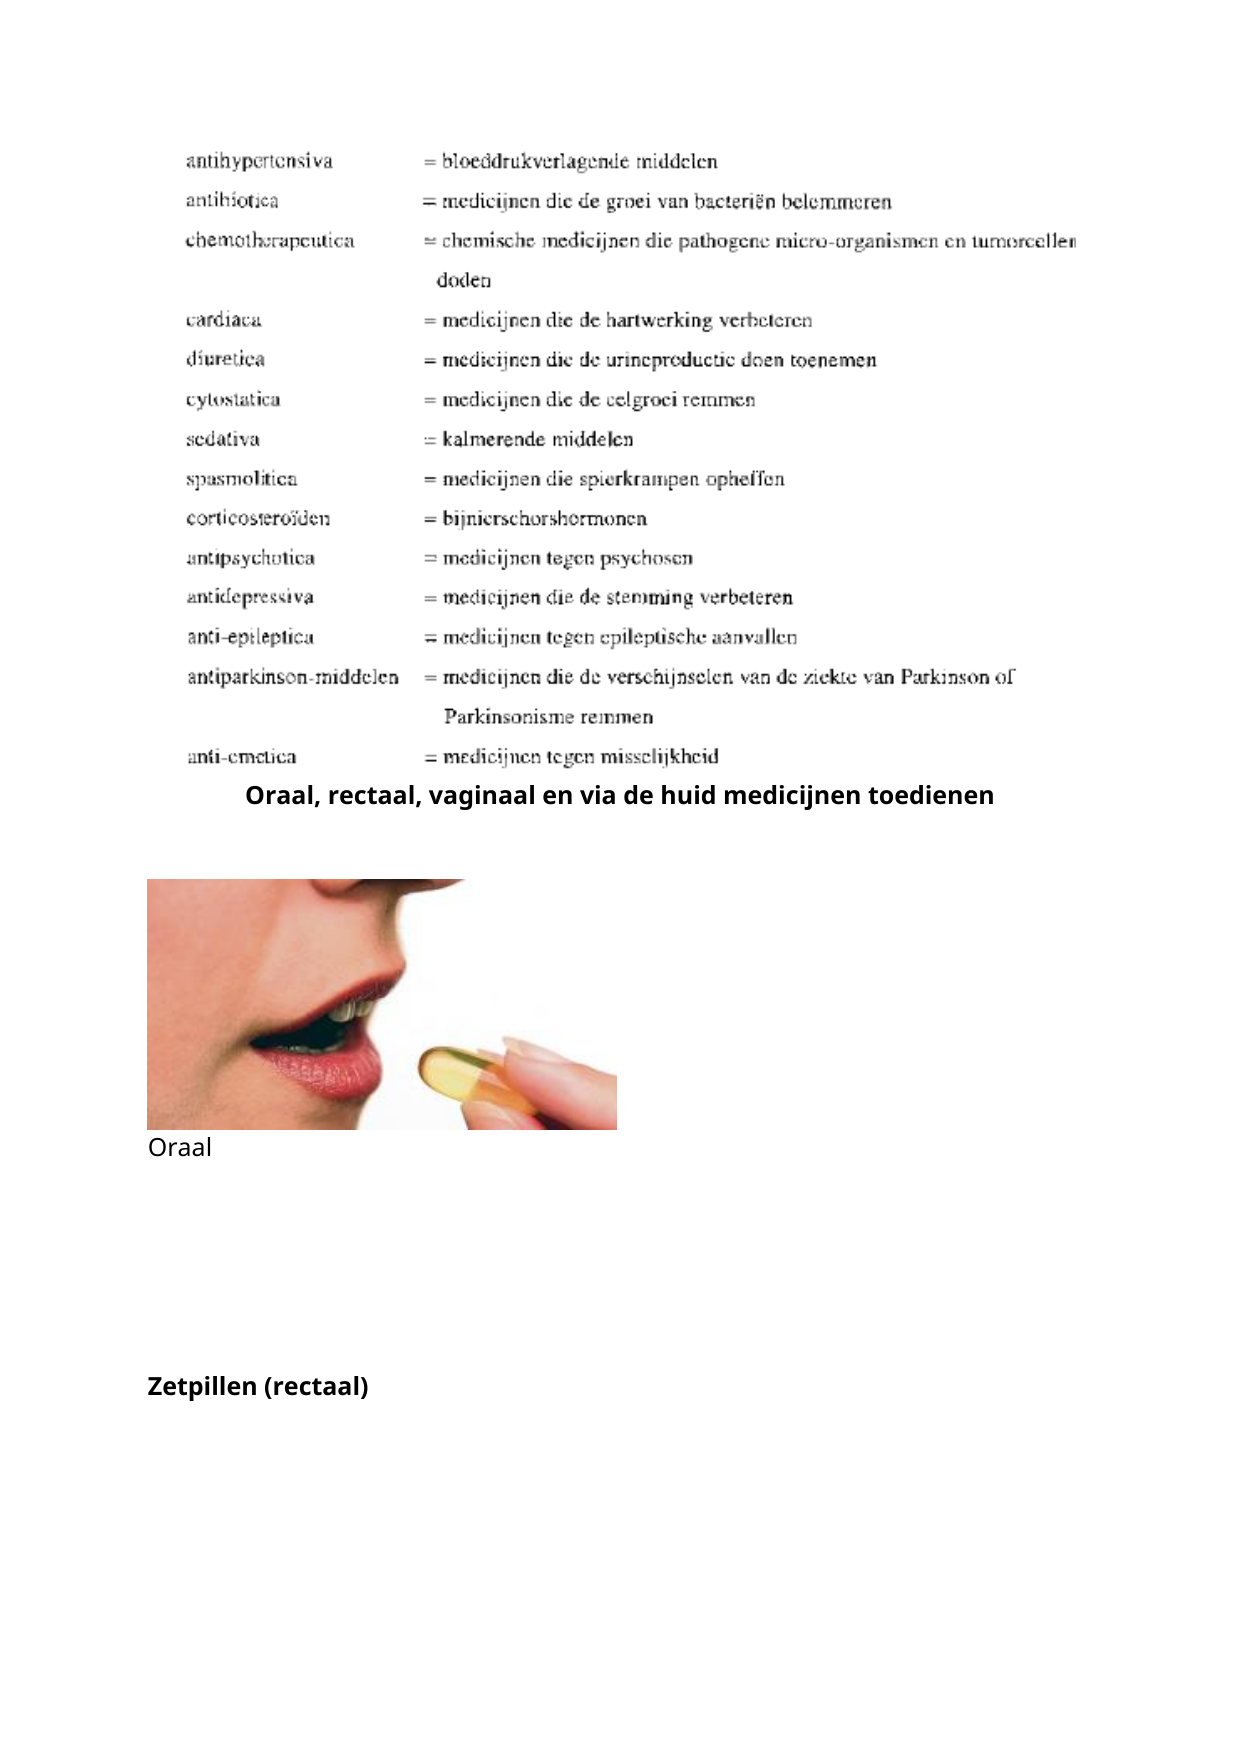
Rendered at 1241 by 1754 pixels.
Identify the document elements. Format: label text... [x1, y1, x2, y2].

text Oraal [148, 1130, 1093, 1164]
picture [147, 879, 617, 1130]
text Zetpillen (rectaal) [148, 1368, 1093, 1402]
text Oraal, rectaal, vaginaal en via de huid medicijnen toedienen [148, 148, 1093, 812]
